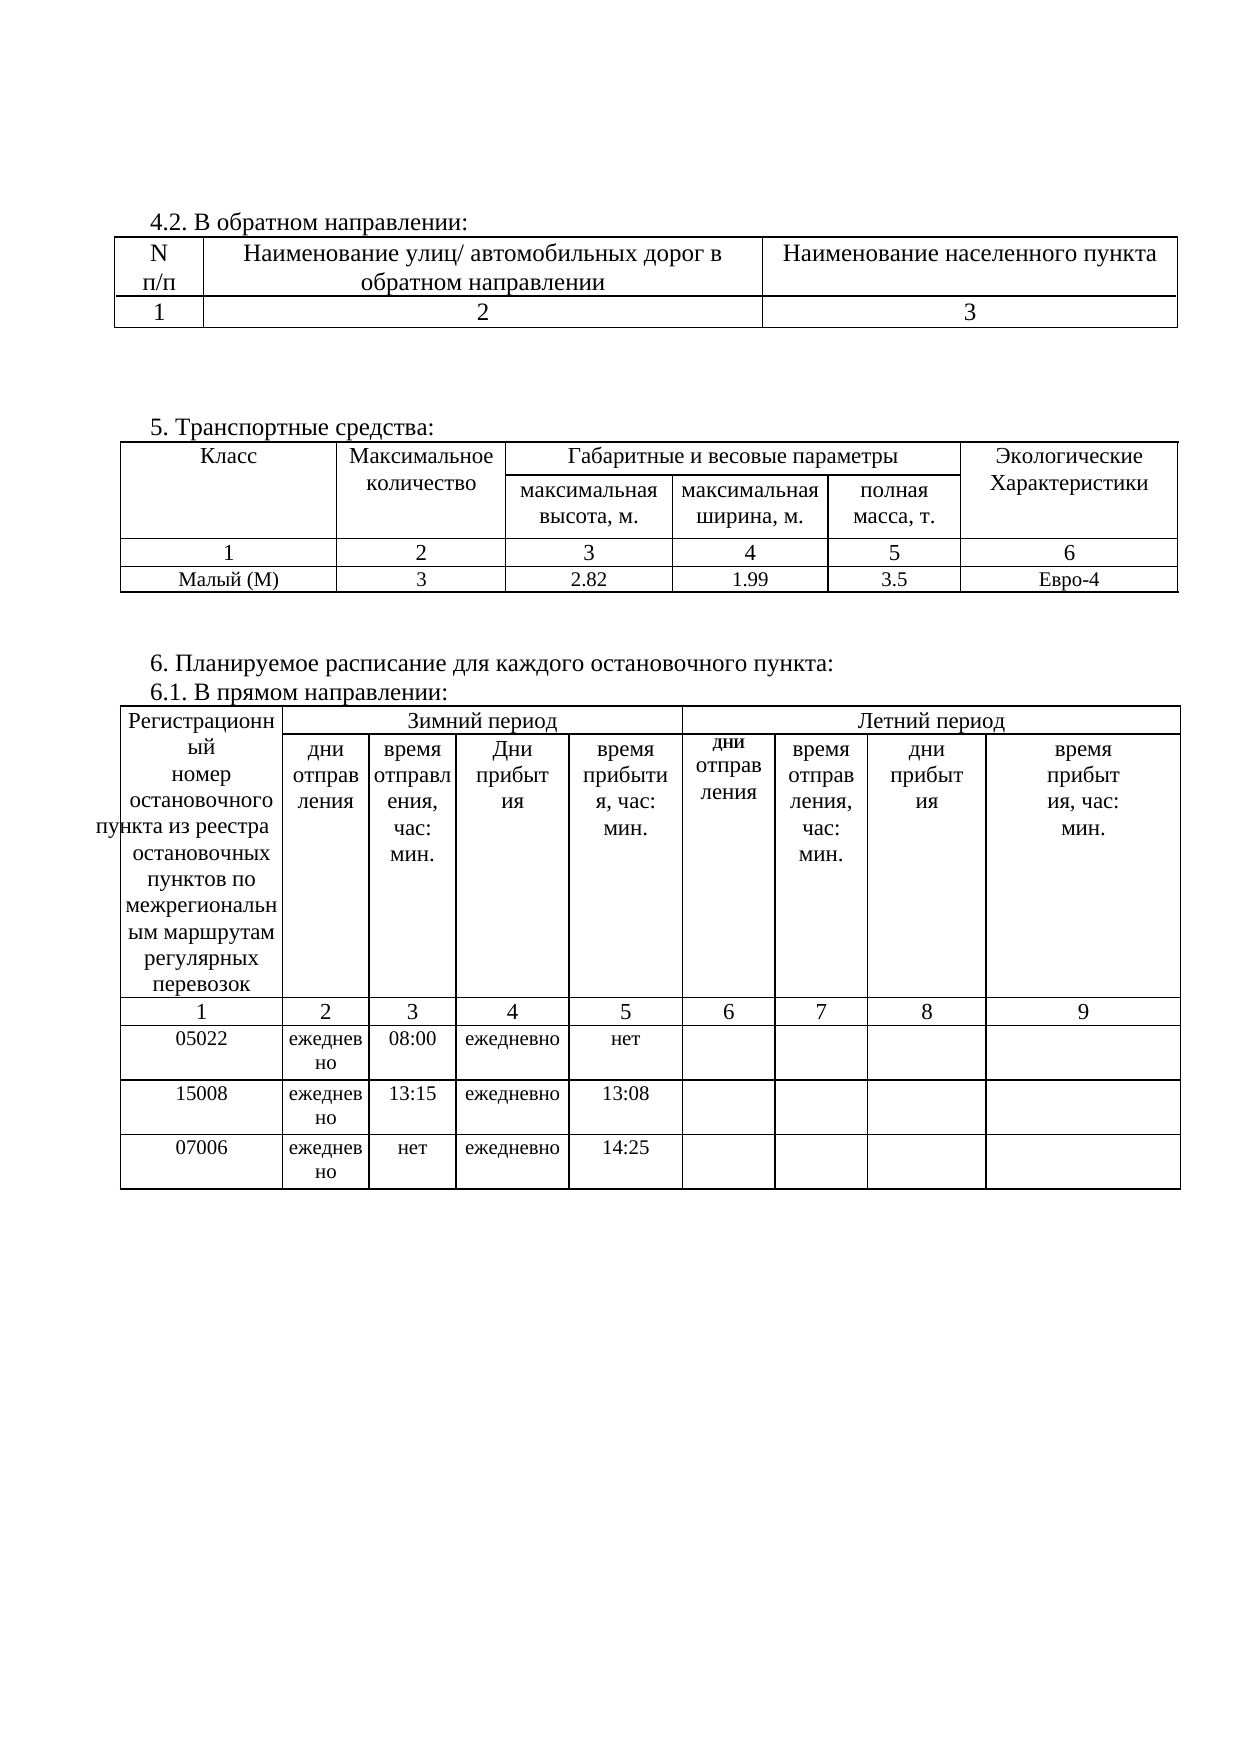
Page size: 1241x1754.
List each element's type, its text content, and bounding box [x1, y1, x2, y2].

table_cell ежедневно [457, 1026, 568, 1079]
table_cell [868, 1081, 985, 1133]
table_cell ежедневно [283, 1081, 368, 1133]
table_cell 2 [204, 297, 762, 327]
table_cell 1 [121, 998, 282, 1025]
table_header Максимальное количество [337, 443, 505, 538]
table_cell 2 [283, 998, 368, 1025]
table_header Летний период [683, 707, 1180, 733]
table_cell 3 [370, 998, 455, 1025]
table_cell 5 [570, 998, 682, 1025]
table_cell 08:00 [370, 1026, 455, 1079]
table_cell [776, 1081, 867, 1133]
table_cell 1.99 [673, 567, 827, 591]
table_cell 8 [868, 998, 985, 1025]
table_cell нет [570, 1026, 682, 1079]
table_header N п/п [115, 238, 203, 295]
table_cell полная масса, т. [829, 476, 960, 538]
table_cell Дни прибыт ия [457, 735, 568, 997]
table_cell [776, 1135, 867, 1188]
table_cell 2 [337, 539, 505, 566]
table_header Регистрационный номер остановочного пункта из реестра остановочных пунктов по межрегиональным маршрутам регулярных перевозок [121, 707, 282, 997]
table_cell 3 [763, 295, 1177, 327]
table_cell 13:15 [370, 1081, 455, 1133]
table_cell 13:08 [570, 1081, 682, 1133]
table_cell Евро-4 [961, 567, 1177, 591]
table_cell время отправ ления, час: мин. [776, 735, 867, 997]
text 6. Планируемое расписание для каждого остановочного пункта: [150, 648, 1090, 677]
table_cell дни прибыт ия [868, 735, 985, 997]
table_cell нет [370, 1135, 455, 1188]
text 6.1. В прямом направлении: [150, 677, 1090, 705]
table_cell 7 [776, 998, 867, 1025]
table_cell 6 [961, 539, 1177, 566]
table_header Габаритные и весовые параметры [506, 443, 960, 474]
table_header Зимний период [283, 707, 682, 733]
table_cell 3.5 [829, 567, 960, 591]
table_header Экологические Характеристики [961, 443, 1177, 538]
table_cell 15008 [121, 1081, 282, 1133]
table_cell максимальная ширина, м. [673, 476, 827, 538]
table_cell [683, 1081, 774, 1133]
table_cell [987, 1081, 1180, 1133]
table_cell ДНИ отправ ления [683, 735, 774, 997]
table_cell 5 [829, 539, 960, 566]
table_cell 1 [115, 296, 203, 327]
table_cell 05022 [121, 1026, 282, 1079]
table_cell дни отправ ления [283, 735, 368, 997]
table_header Наименование улиц/ автомобильных дорог в обратном направлении [204, 238, 762, 295]
table_cell 2.82 [506, 567, 672, 591]
table_cell ежедневно [283, 1026, 368, 1079]
table_cell Малый (М) [121, 567, 336, 591]
table_cell 1 [121, 539, 336, 566]
table_header Наименование населенного пункта [763, 238, 1177, 295]
table_cell [776, 1026, 867, 1079]
table_cell время отправл ения, час: мин. [370, 735, 455, 997]
table_cell максимальная высота, м. [506, 476, 672, 538]
table_cell [868, 1135, 985, 1188]
table_cell [987, 1026, 1180, 1079]
table_cell [683, 1135, 774, 1188]
table_cell 6 [683, 998, 774, 1025]
text 4.2. В обратном направлении: [150, 207, 1090, 236]
table_cell 3 [337, 567, 505, 591]
table_cell 9 [987, 998, 1180, 1025]
table_cell [987, 1135, 1180, 1188]
table_cell ежедневно [457, 1135, 568, 1188]
text 5. Транспортные средства: [150, 412, 1090, 441]
table_cell 14:25 [570, 1135, 682, 1188]
table_cell 4 [673, 539, 827, 566]
table_cell время прибыти я, час: мин. [570, 735, 682, 997]
table_cell [868, 1026, 985, 1079]
table_cell [683, 1026, 774, 1079]
table_cell ежедневно [457, 1081, 568, 1133]
table_cell ежедневно [283, 1135, 368, 1188]
table_cell 3 [506, 539, 672, 566]
table_cell 4 [457, 998, 568, 1025]
table_cell время прибыт ия, час: мин. [987, 735, 1180, 997]
table_cell 07006 [121, 1135, 282, 1188]
table_header Класс [121, 443, 336, 538]
